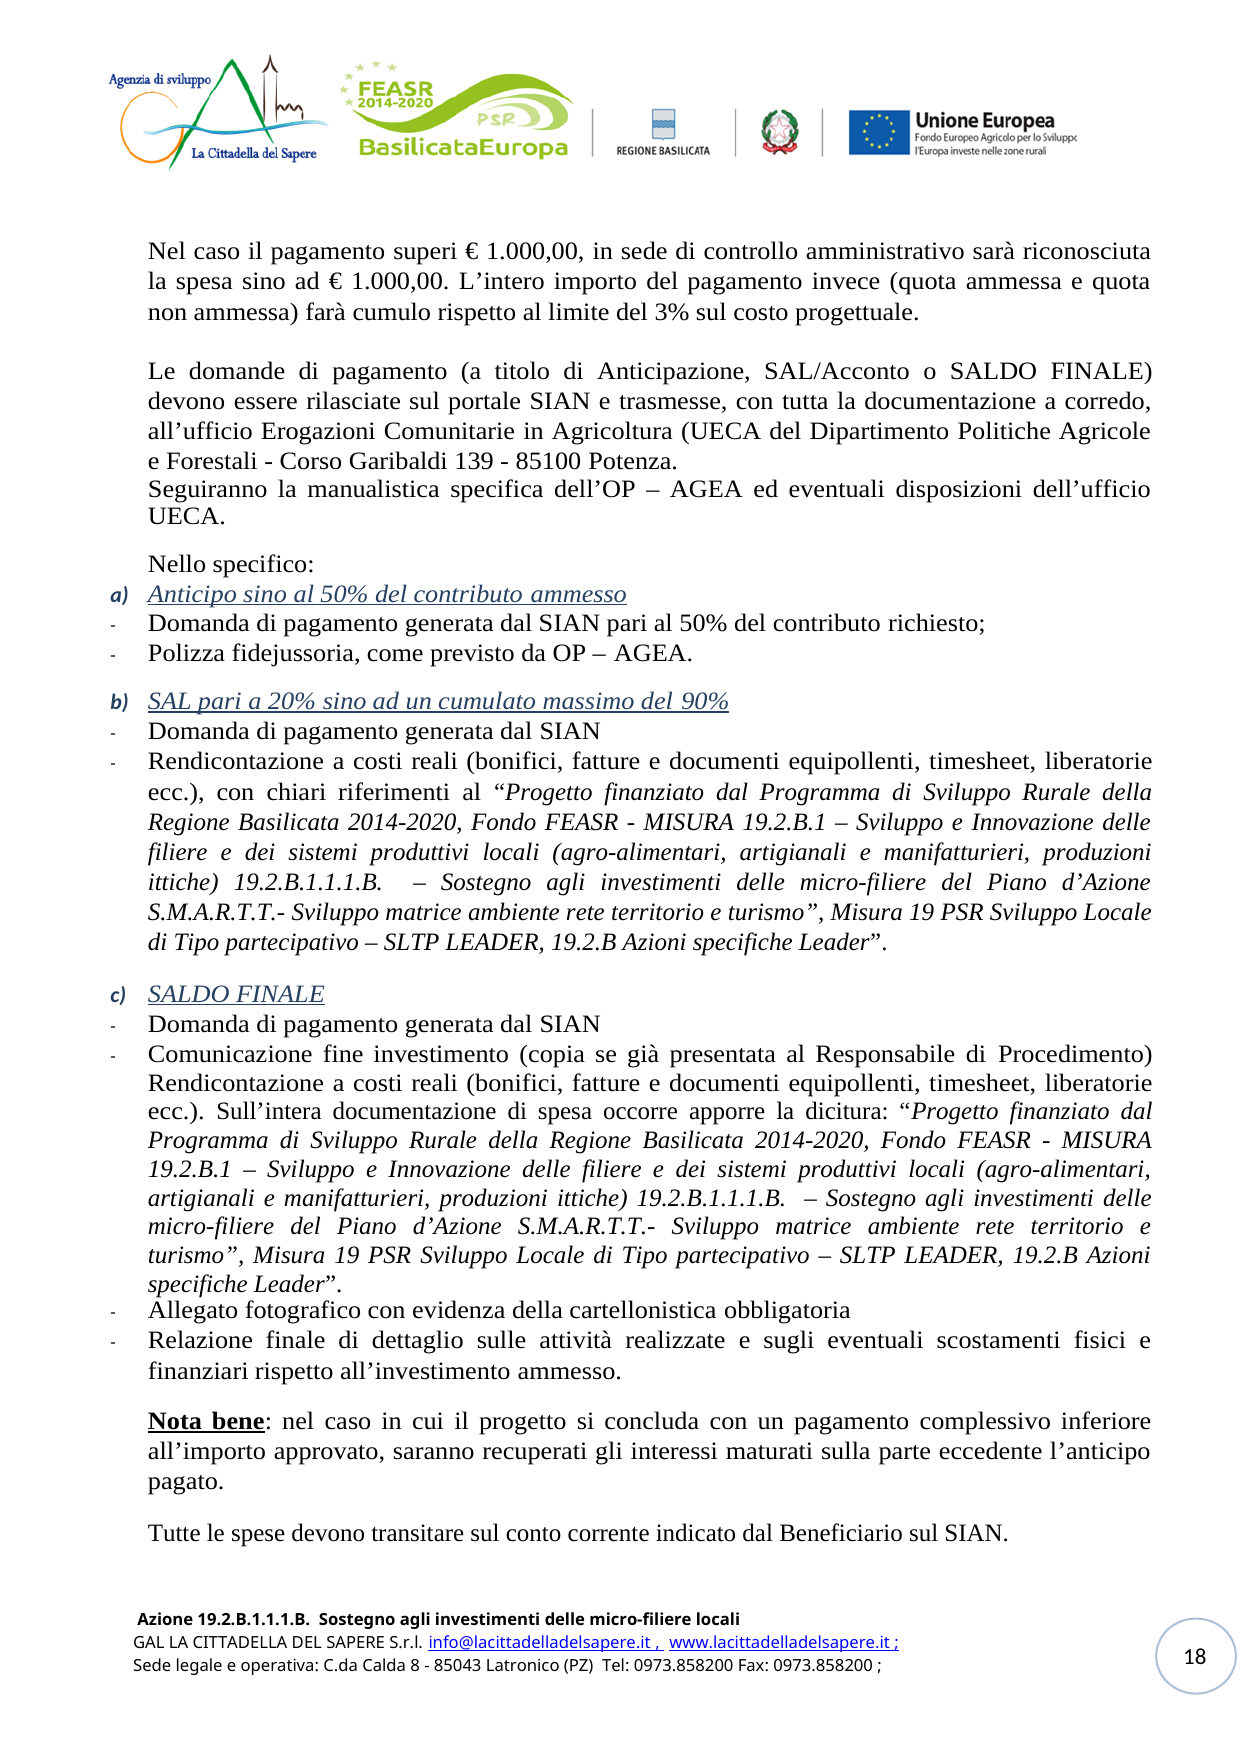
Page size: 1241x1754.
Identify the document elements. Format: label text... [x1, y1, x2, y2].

list Domanda di pagamento generata dal SIAN [110, 716, 1152, 745]
text Nello specifico: [148, 549, 1152, 577]
text Nel caso il pagamento superi € 1.000,00, in sede di controllo amministrativo sarà riconosciuta la spesa sino ad € 1.000,00. L’intero importo del pagamento invece (quota ammessa e quota non ammessa) farà cumulo rispetto al limite del 3% sul costo progettuale. [148, 236, 1152, 325]
text Seguiranno la manualistica specifica dell’OP – AGEA ed eventuali disposizioni dell’ufficio UECA. [148, 476, 1152, 529]
list Comunicazione fine investimento (copia se già presentata al Responsabile di Procedimento) Rendicontazione a costi reali (bonifici, fatture e documenti equipollenti, timesheet, liberatorie ecc.). Sull’intera documentazione di spesa occorre apporre la dicitura: “Progetto finanziato dal Programma di Sviluppo Rurale della Regione Basilicata 2014-2020, Fondo FEASR - MISURA 19.2.B.1 – Sviluppo e Innovazione delle filiere e dei sistemi produttivi locali (agro-alimentari, artigianali e manifatturieri, produzioni ittiche) 19.2.B.1.1.1.B. – Sostegno agli investimenti delle micro-filiere del Piano d’Azione S.M.A.R.T.T.- Sviluppo matrice ambiente rete territorio e turismo”, Misura 19 PSR Sviluppo Locale di Tipo partecipativo – SLTP LEADER, 19.2.B Azioni specifiche Leader”. [110, 1039, 1152, 1298]
list Domanda di pagamento generata dal SIAN [110, 1009, 1152, 1038]
subtitle SALDO FINALE [110, 979, 1152, 1007]
list Allegato fotografico con evidenza della cartellonistica obbligatoria [110, 1298, 1152, 1324]
list Relazione finale di dettaglio sulle attività realizzate e sugli eventuali scostamenti fisici e finanziari rispetto all’investimento ammesso. [110, 1326, 1152, 1384]
picture [103, 14, 1077, 171]
text Nota bene: nel caso in cui il progetto si concluda con un pagamento complessivo inferiore all’importo approvato, saranno recuperati gli interessi maturati sulla parte eccedente l’anticipo pagato. [148, 1406, 1152, 1495]
subtitle SAL pari a 20% sino ad un cumulato massimo del 90% [110, 686, 1152, 715]
subtitle Anticipo sino al 50% del contributo ammesso [110, 579, 1152, 607]
text Tutte le spese devono transitare sul conto corrente indicato dal Beneficiario sul SIAN. [148, 1518, 1152, 1547]
list Domanda di pagamento generata dal SIAN pari al 50% del contributo richiesto; [110, 608, 1152, 637]
text Le domande di pagamento (a titolo di Anticipazione, SAL/Acconto o SALDO FINALE) devono essere rilasciate sul portale SIAN e trasmesse, con tutta la documentazione a corredo, all’ufficio Erogazioni Comunitarie in Agricoltura (UECA del Dipartimento Politiche Agricole e Forestali - Corso Garibaldi 139 - 85100 Potenza. [148, 356, 1152, 475]
list Polizza fidejussoria, come previsto da OP – AGEA. [110, 638, 1152, 667]
list Rendicontazione a costi reali (bonifici, fatture e documenti equipollenti, timesheet, liberatorie ecc.), con chiari riferimenti al “Progetto finanziato dal Programma di Sviluppo Rurale della Regione Basilicata 2014-2020, Fondo FEASR - MISURA 19.2.B.1 – Sviluppo e Innovazione delle filiere e dei sistemi produttivi locali (agro-alimentari, artigianali e manifatturieri, produzioni ittiche) 19.2.B.1.1.1.B. – Sostegno agli investimenti delle micro-filiere del Piano d’Azione S.M.A.R.T.T.- Sviluppo matrice ambiente rete territorio e turismo”, Misura 19 PSR Sviluppo Locale di Tipo partecipativo – SLTP LEADER, 19.2.B Azioni specifiche Leader”. [110, 746, 1152, 956]
